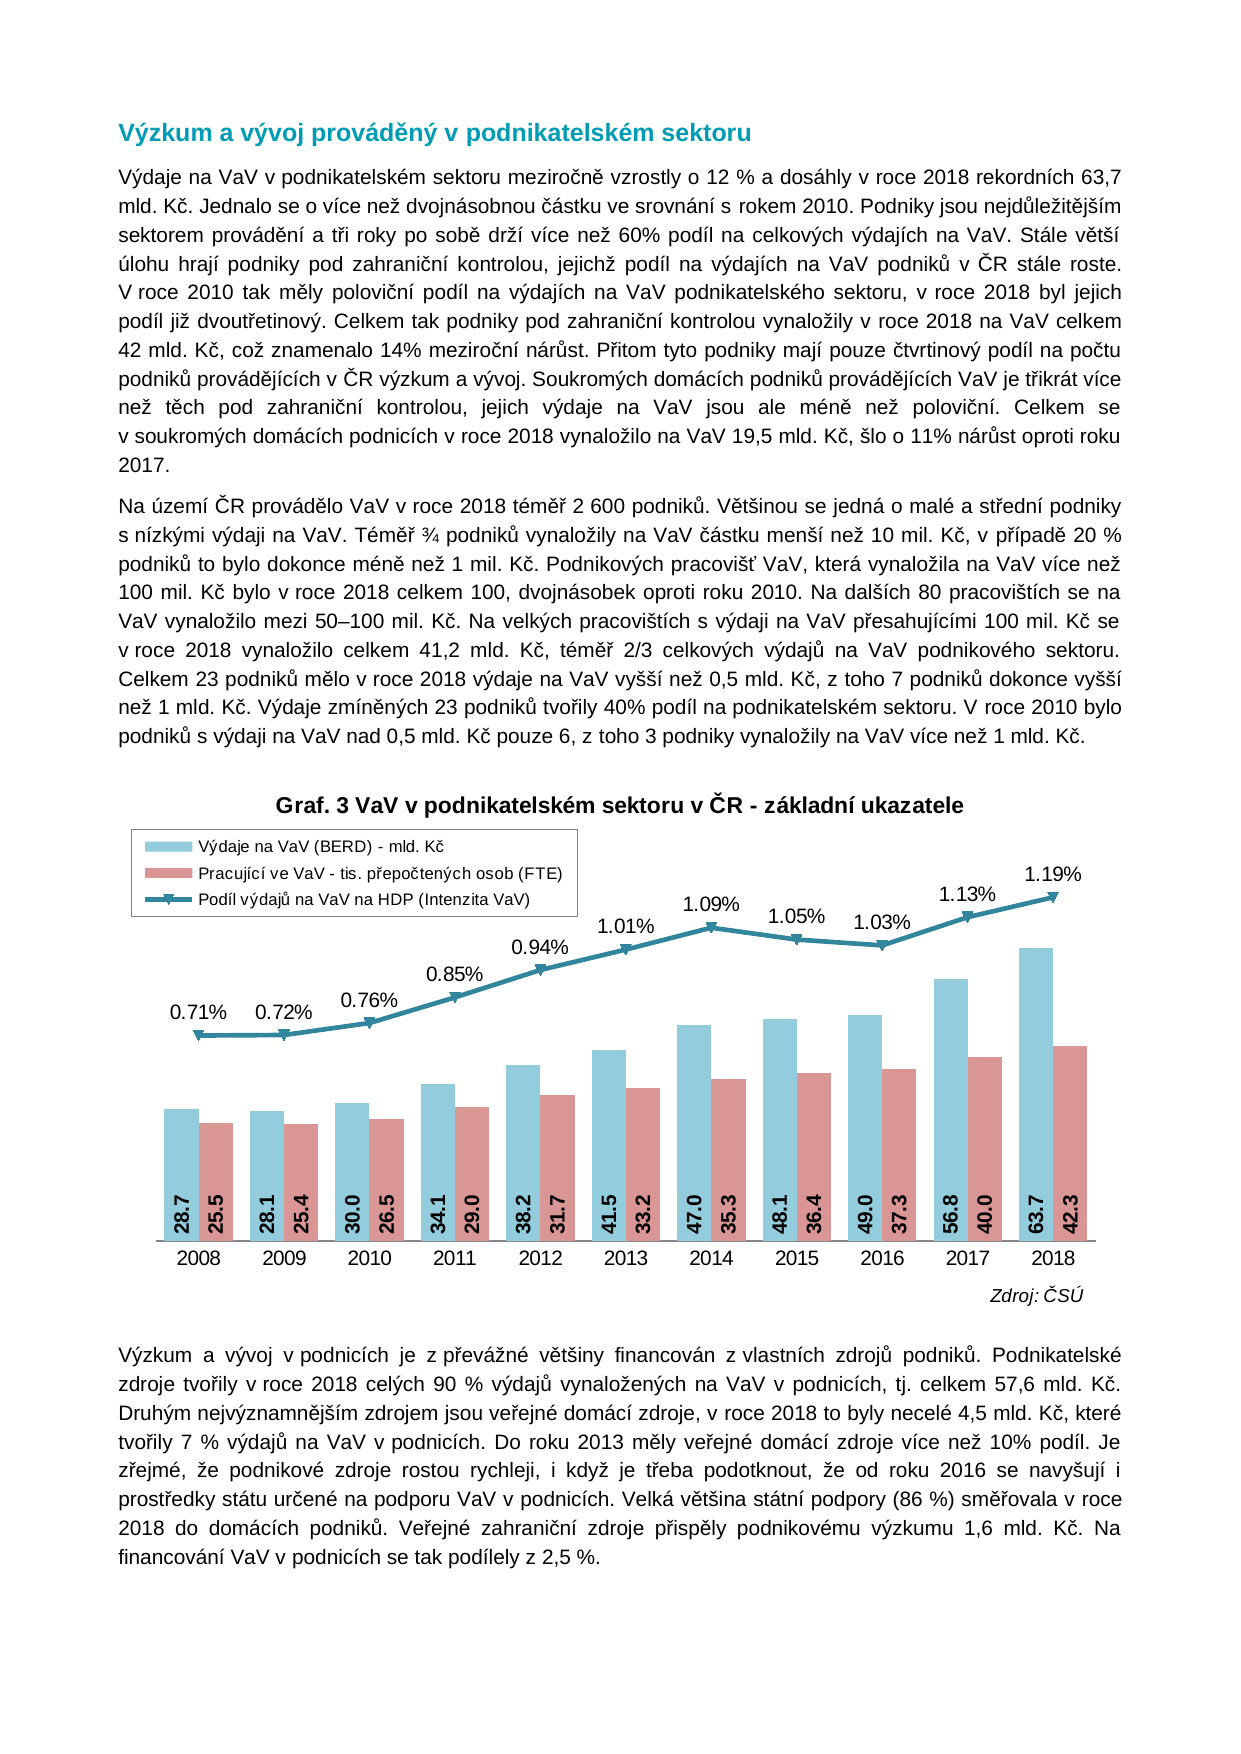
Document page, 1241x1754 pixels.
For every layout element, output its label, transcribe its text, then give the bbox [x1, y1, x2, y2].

text Na území ČR provádělo VaV v roce 2018 téměř 2 600 podniků. Většinou se jedná o malé a střední podniky s nízkými výdaji na VaV. Téměř ¾ podniků vynaložily na VaV částku menší než 10 mil. Kč, v případě 20 % podniků to bylo dokonce méně než 1 mil. Kč. Podnikových pracovišť VaV, která vynaložila na VaV více než 100 mil. Kč bylo v roce 2018 celkem 100, dvojnásobek oproti roku 2010. Na dalších 80 pracovištích se na VaV vynaložilo mezi 50–100 mil. Kč. Na velkých pracovištích s výdaji na VaV přesahujícími 100 mil. Kč se v roce 2018 vynaložilo celkem 41,2 mld. Kč, téměř 2/3 celkových výdajů na VaV podnikového sektoru. Celkem 23 podniků mělo v roce 2018 výdaje na VaV vyšší než 0,5 mld. Kč, z toho 7 podniků dokonce vyšší než 1 mld. Kč. Výdaje zmíněných 23 podniků tvořily 40% podíl na podnikatelském sektoru. V roce 2010 bylo podniků s výdaji na VaV nad 0,5 mld. Kč pouze 6, z toho 3 podniky vynaložily na VaV více než 1 mld. Kč. [118, 494, 1122, 748]
text Výzkum a vývoj v podnicích je z převážné většiny financován z vlastních zdrojů podniků. Podnikatelské zdroje tvořily v roce 2018 celých 90 % výdajů vynaložených na VaV v podnicích, tj. celkem 57,6 mld. Kč. Druhým nejvýznamnějším zdrojem jsou veřejné domácí zdroje, v roce 2018 to byly necelé 4,5 mld. Kč, které tvořily 7 % výdajů na VaV v podnicích. Do roku 2013 měly veřejné domácí zdroje více než 10% podíl. Je zřejmé, že podnikové zdroje rostou rychleji, i když je třeba podotknout, že od roku 2016 se navyšují i prostředky státu určené na podporu VaV v podnicích. Velká většina státní podpory (86 %) směřovala v roce 2018 do domácích podniků. Veřejné zahraniční zdroje přispěly podnikovému výzkumu 1,6 mld. Kč. Na financování VaV v podnicích se tak podílely z 2,5 %. [118, 765, 1122, 1568]
text Výdaje na VaV v podnikatelském sektoru meziročně vzrostly o 12 % a dosáhly v roce 2018 rekordních 63,7 mld. Kč. Jednalo se o více než dvojnásobnou částku ve srovnání s rokem 2010. Podniky jsou nejdůležitějším sektorem provádění a tři roky po sobě drží více než 60% podíl na celkových výdajích na VaV. Stále větší úlohu hrají podniky pod zahraniční kontrolou, jejichž podíl na výdajích na VaV podniků v ČR stále roste. V roce 2010 tak měly poloviční podíl na výdajích na VaV podnikatelského sektoru, v roce 2018 byl jejich podíl již dvoutřetinový. Celkem tak podniky pod zahraniční kontrolou vynaložily v roce 2018 na VaV celkem 42 mld. Kč, což znamenalo 14% meziroční nárůst. Přitom tyto podniky mají pouze čtvrtinový podíl na počtu podniků provádějících v ČR výzkum a vývoj. Soukromých domácích podniků provádějících VaV je třikrát více než těch pod zahraniční kontrolou, jejich výdaje na VaV jsou ale méně než poloviční. Celkem se v soukromých domácích podnicích v roce 2018 vynaložilo na VaV 19,5 mld. Kč, šlo o 11% nárůst oproti roku 2017. [118, 165, 1122, 477]
text Výzkum a vývoj prováděný v podnikatelském sektoru [118, 118, 1122, 147]
